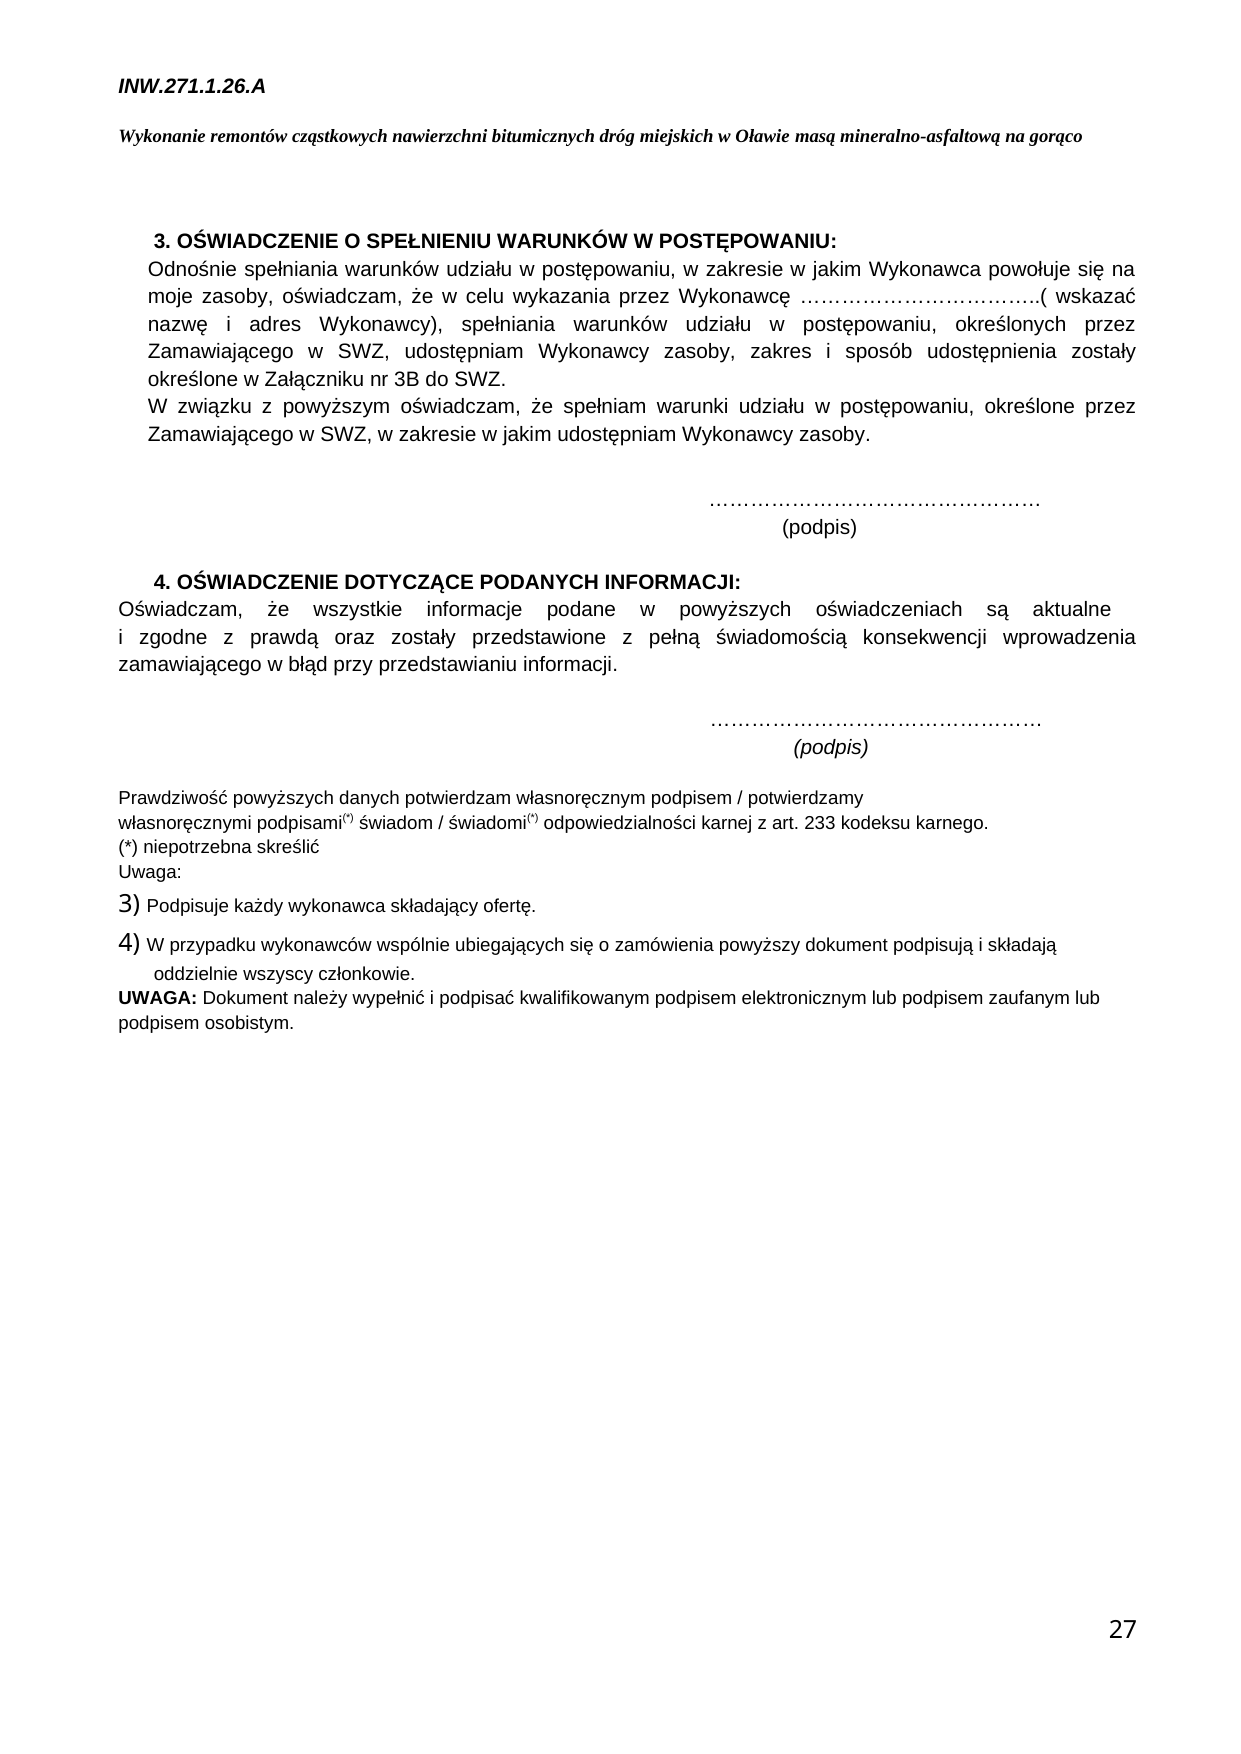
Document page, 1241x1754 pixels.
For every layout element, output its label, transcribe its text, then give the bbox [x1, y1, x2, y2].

text Prawdziwość powyższych danych potwierdzam własnoręcznym podpisem / potwierdzamy [118, 787, 1137, 808]
list W przypadku wykonawców wspólnie ubiegających się o zamówienia powyższy dokument podpisują i składają oddzielnie wszyscy członkowie. [118, 925, 1137, 984]
text (podpis) [118, 514, 1137, 538]
list 3. OŚWIADCZENIE O SPEŁNIENIU WARUNKÓW W POSTĘPOWANIU: [153, 229, 1137, 253]
list Odnośnie spełniania warunków udziału w postępowaniu, w zakresie w jakim Wykonawca powołuje się na moje zasoby, oświadczam, że w celu wykazania przez Wykonawcę ……………………………..( wskazać nazwę i adres Wykonawcy), spełniania warunków udziału w postępowaniu, określonych przez Zamawiającego w SWZ, udostępniam Wykonawcy zasoby, zakres i sposób udostępnienia zostały określone w Załączniku nr 3B do SWZ. [148, 257, 1137, 391]
text (podpis) [708, 734, 1137, 758]
text 4. OŚWIADCZENIE DOTYCZĄCE PODANYCH INFORMACJI: [153, 569, 1137, 593]
text ………………………………………… [118, 487, 1137, 511]
text ………………………………………… [118, 707, 1137, 731]
text Oświadczam, że wszystkie informacje podane w powyższych oświadczeniach są aktualne i zgodne z prawdą oraz zostały przedstawione z pełną świadomością konsekwencji wprowadzenia zamawiającego w błąd przy przedstawianiu informacji. [118, 597, 1137, 676]
list Podpisuje każdy wykonawca składający ofertę. [118, 886, 1137, 920]
text (*) niepotrzebna skreślić [118, 836, 1137, 858]
list W związku z powyższym oświadczam, że spełniam warunki udziału w postępowaniu, określone przez Zamawiającego w SWZ, w zakresie w jakim udostępniam Wykonawcy zasoby. [148, 394, 1137, 446]
text własnoręcznymi podpisami(*) świadom / świadomi(*) odpowiedzialności karnej z art. 233 kodeksu karnego. [118, 812, 1137, 833]
text Uwaga: [118, 861, 1137, 883]
text UWAGA: Dokument należy wypełnić i podpisać kwalifikowanym podpisem elektronicznym lub podpisem zaufanym lub podpisem osobistym. [118, 987, 1137, 1033]
